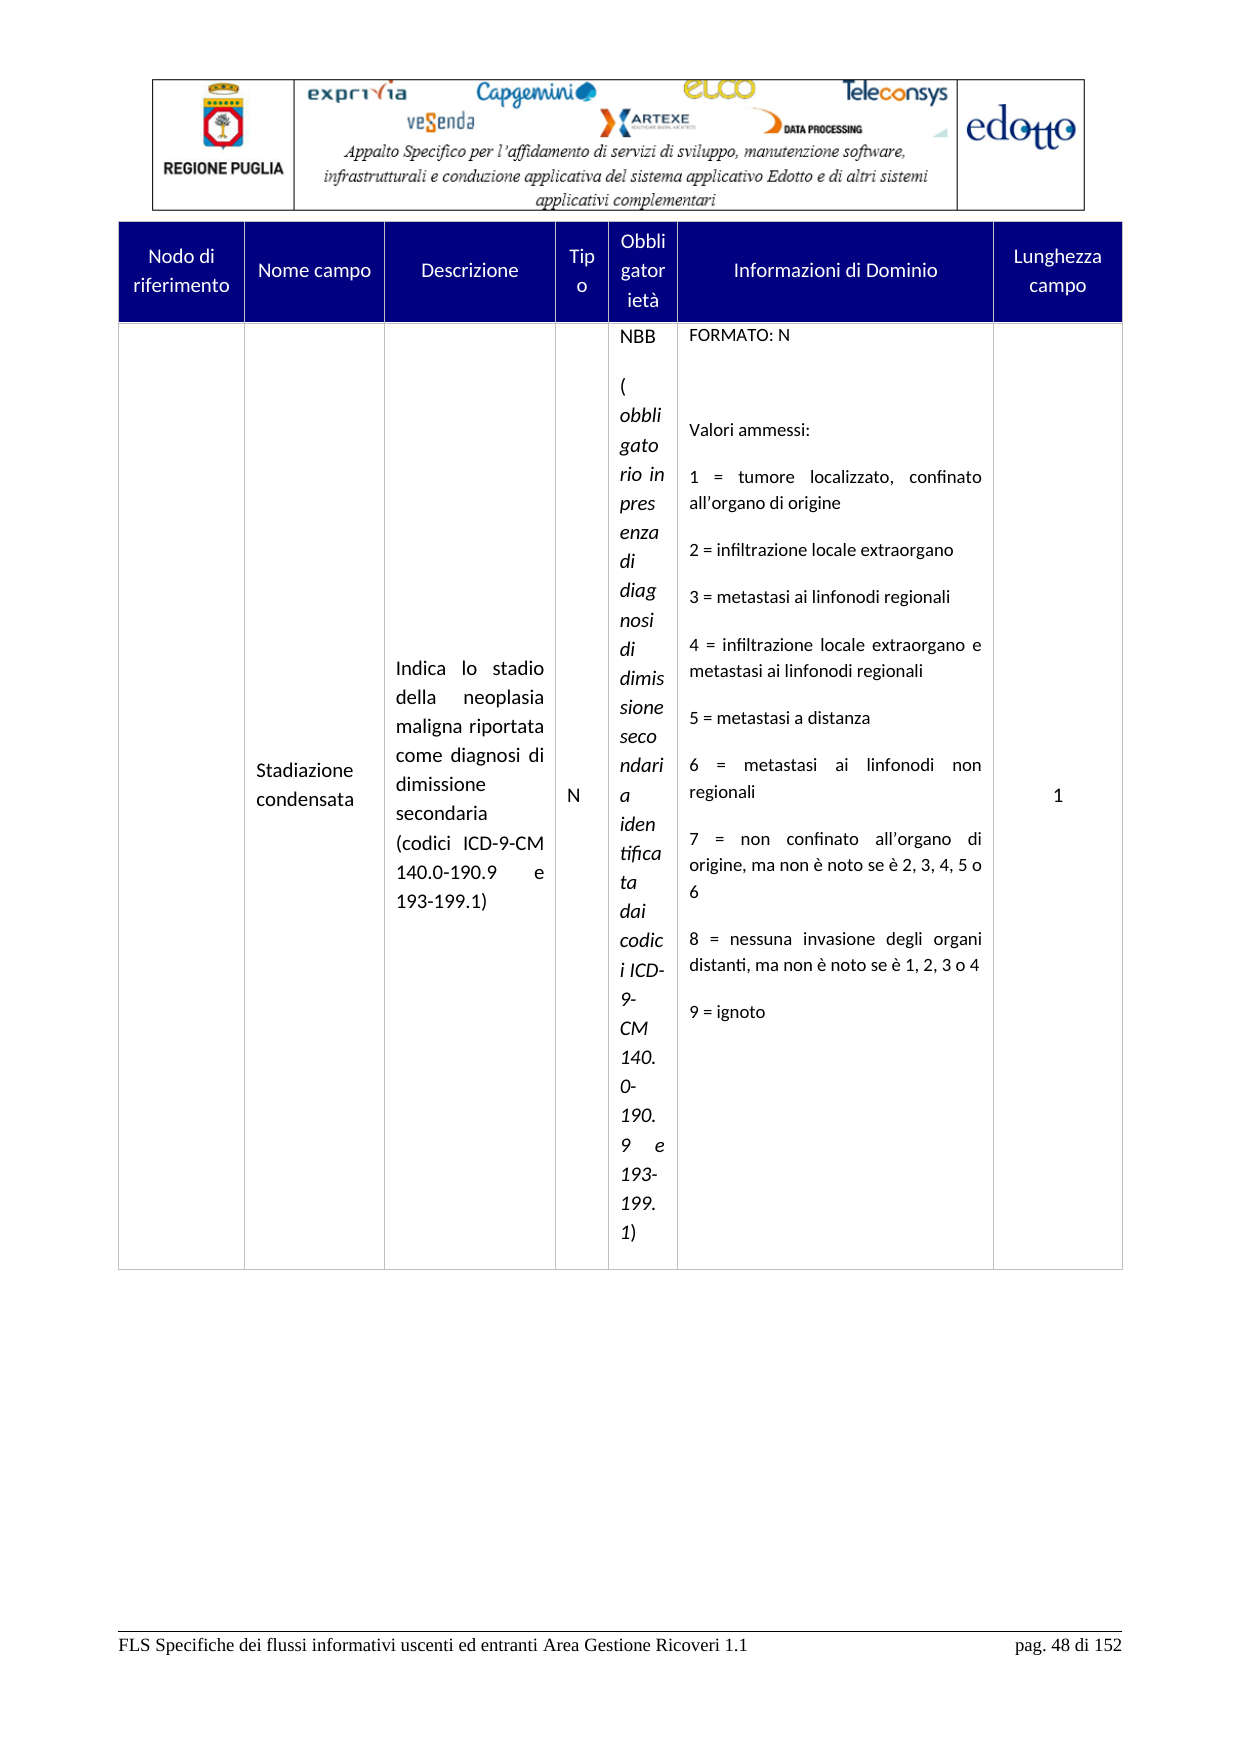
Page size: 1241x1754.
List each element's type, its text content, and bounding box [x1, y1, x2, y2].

table_cell N [556, 324, 608, 1269]
table_cell Stadiazione condensata [245, 324, 384, 1269]
table_header Nodo di riferimento [119, 222, 244, 322]
table_cell Indica lo stadio della neoplasia maligna riportata come diagnosi di dimissione secondaria (codici ICD-9-CM 140.0-190.9 e 193-199.1) [385, 324, 555, 1269]
table_header Nome campo [245, 222, 384, 322]
table_header Obbligatorietà [609, 222, 677, 322]
table_cell FORMATO: N Valori ammessi: 1 = tumore localizzato, confinato all’organo di origine 2 = infiltrazione locale extraorgano 3 = metastasi ai linfonodi regionali 4 = infiltrazione locale extraorgano e metastasi ai linfonodi regionali 5 = metastasi a distanza 6 = metastasi ai linfonodi non regionali 7 = non confinato all’organo di origine, ma non è noto se è 2, 3, 4, 5 o 6 8 = nessuna invasione degli organi distanti, ma non è noto se è 1, 2, 3 o 4 9 = ignoto [678, 324, 993, 1269]
table_header Informazioni di Dominio [678, 222, 993, 322]
table_header Descrizione [385, 222, 555, 322]
table_cell 1 [994, 324, 1122, 1269]
table_header Tipo [556, 222, 608, 322]
table_cell [119, 324, 244, 1269]
picture [147, 73, 1093, 218]
table_cell NBB (obbligatorio in presenza di diagnosi di dimissione secondaria identificata dai codici ICD-9-CM 140.0-190.9 e 193-199.1) [609, 324, 677, 1269]
table_header Lunghezza campo [994, 222, 1122, 322]
